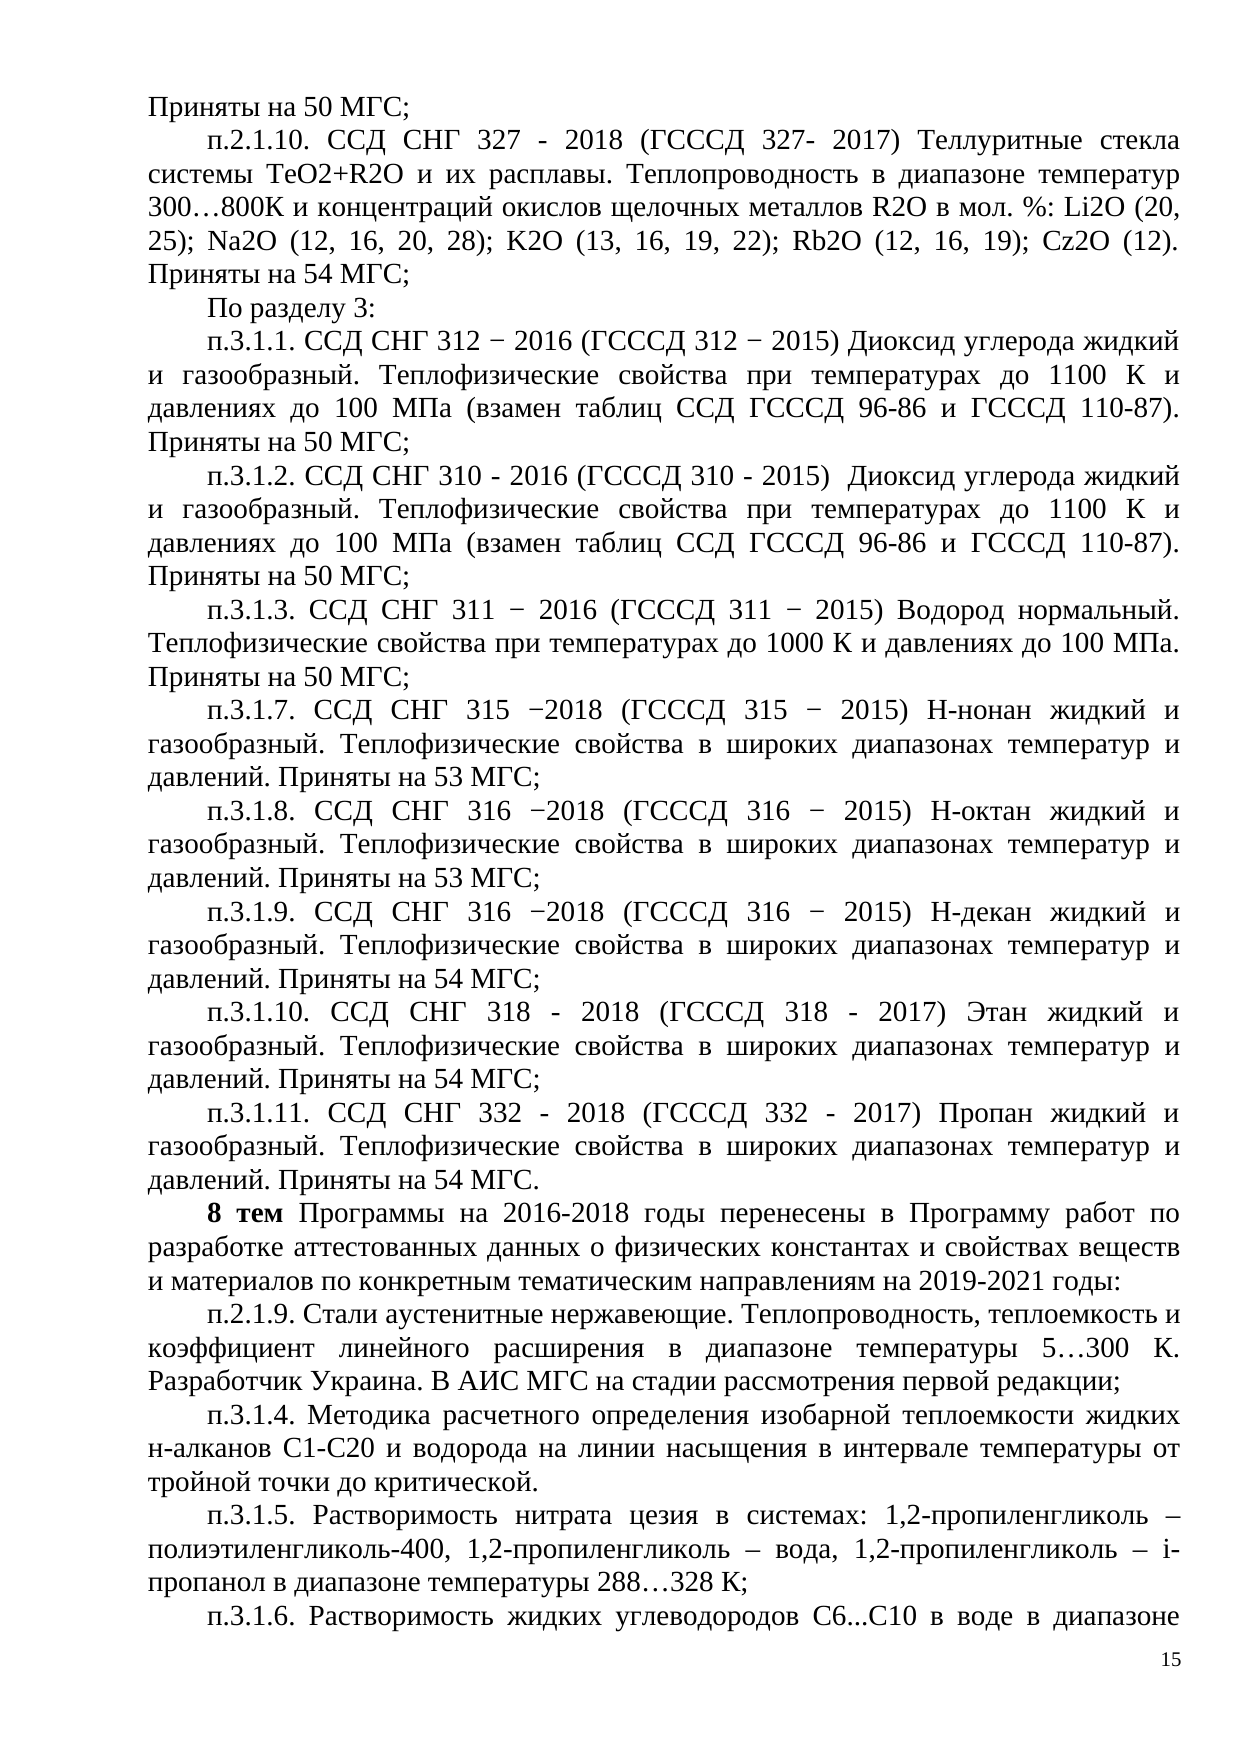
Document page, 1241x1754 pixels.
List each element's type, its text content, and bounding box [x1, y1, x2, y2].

text п.3.1.8. ССД СНГ 316 −2018 (ГСССД 316 − 2015) Н-октан жидкий и газообразный. Теплофизические свойства в широких диапазонах температур и давлений. Приняты на 53 МГС; [148, 793, 1181, 894]
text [148, 1598, 1181, 1632]
text По разделу 3: [148, 290, 1181, 323]
text п.3.1.9. ССД СНГ 316 −2018 (ГСССД 316 − 2015) Н-декан жидкий и газообразный. Теплофизические свойства в широких диапазонах температур и давлений. Приняты на 54 МГС; [148, 894, 1181, 994]
text п.3.1.5. Растворимость нитрата цезия в системах: 1,2-пропиленгликоль –полиэтиленгликоль-400, 1,2-пропиленгликоль – вода, 1,2-пропиленгликоль – і-пропанол в диапазоне температуры 288…328 К; [148, 1497, 1181, 1598]
text п.3.1.7. ССД СНГ 315 −2018 (ГСССД 315 − 2015) Н-нонан жидкий и газообразный. Теплофизические свойства в широких диапазонах температур и давлений. Приняты на 53 МГС; [148, 692, 1181, 793]
text п.3.1.4. Методика расчетного определения изобарной теплоемкости жидких н-алканов С1-С20 и водорода на линии насыщения в интервале температуры от тройной точки до критической. [148, 1397, 1181, 1497]
text п.3.1.11. ССД СНГ 332 - 2018 (ГСССД 332 - 2017) Пропан жидкий и газообразный. Теплофизические свойства в широких диапазонах температур и давлений. Приняты на 54 МГС. [148, 1095, 1181, 1196]
text п.2.1.10. ССД СНГ 327 - 2018 (ГСССД 327- 2017) Теллуритные стекла системы TeO2+R2O и их расплавы. Теплопроводность в диапазоне температур 300…800К и концентраций окислов щелочных металлов R2O в мол. %: Li2O (20, 25); Na2O (12, 16, 20, 28); K2O (13, 16, 19, 22); Rb2O (12, 16, 19); Cz2O (12). Приняты на 54 МГС; [148, 122, 1181, 290]
text 8 тем Программы на 2016-2018 годы перенесены в Программу работ по разработке аттестованных данных о физических константах и свойствах веществ и материалов по конкретным тематическим направлениям на 2019-2021 годы: [148, 1196, 1181, 1296]
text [148, 89, 1181, 122]
text п.3.1.2. ССД СНГ 310 - 2016 (ГСССД 310 - 2015) Диоксид углерода жидкий и газообразный. Теплофизические свойства при температурах до 1100 К и давлениях до 100 МПа (взамен таблиц ССД ГСССД 96-86 и ГСССД 110-87). Приняты на 50 МГС; [148, 458, 1181, 592]
text п.3.1.10. ССД СНГ 318 - 2018 (ГСССД 318 - 2017) Этан жидкий и газообразный. Теплофизические свойства в широких диапазонах температур и давлений. Приняты на 54 МГС; [148, 994, 1181, 1095]
text п.3.1.1. СCД СНГ 312 − 2016 (ГСССД 312 − 2015) Диоксид углерода жидкий и газообразный. Теплофизические свойства при температурах до 1100 К и давлениях до 100 МПа (взамен таблиц ССД ГСССД 96-86 и ГСССД 110-87). Приняты на 50 МГС; [148, 323, 1181, 458]
text п.2.1.9. Стали аустенитные нержавеющие. Теплопроводность, теплоемкость и коэффициент линейного расширения в диапазоне температуры 5…300 К. Разработчик Украина. В АИС МГС на стадии рассмотрения первой редакции; [148, 1296, 1181, 1397]
text п.3.1.3. СCД СНГ 311 − 2016 (ГСССД 311 − 2015) Водород нормальный. Теплофизические свойства при температурах до 1000 К и давлениях до 100 МПа. Приняты на 50 МГС; [148, 592, 1181, 692]
